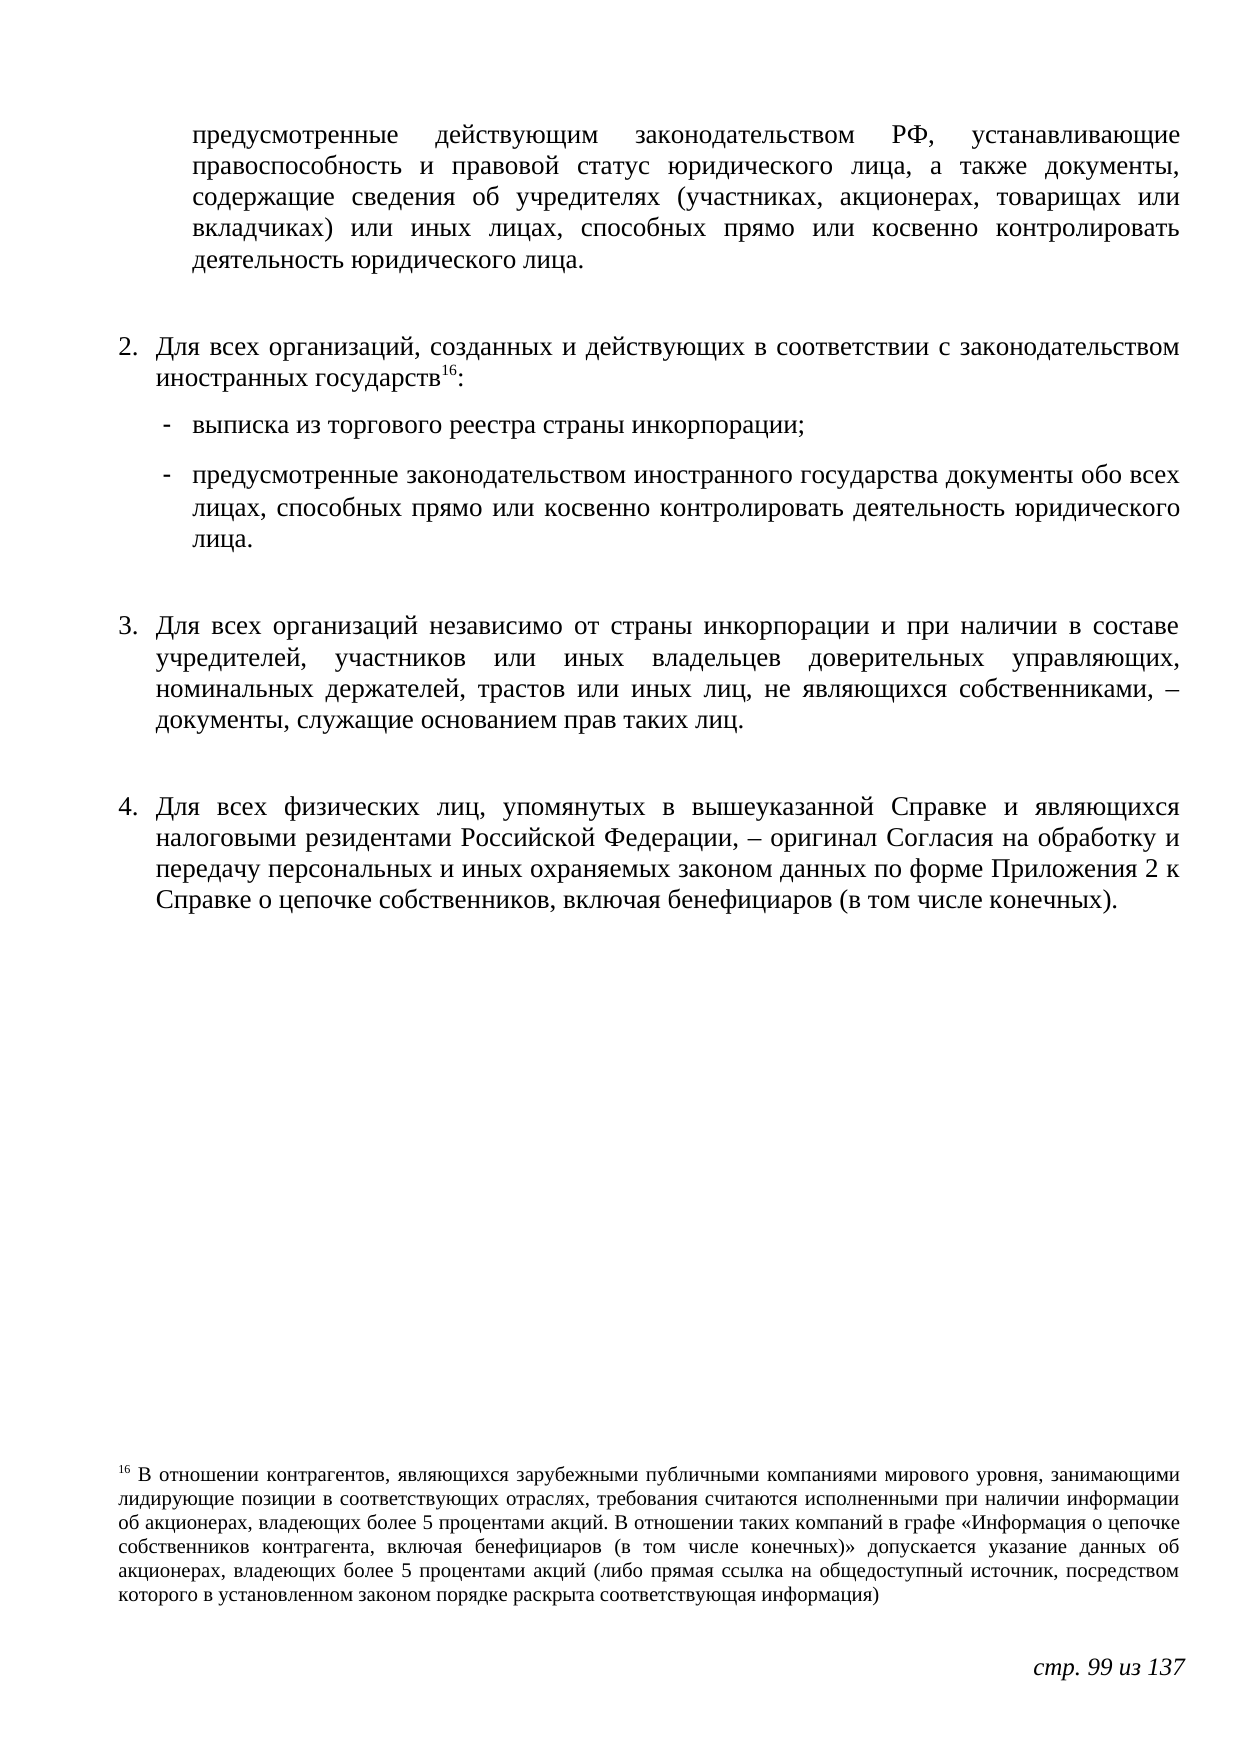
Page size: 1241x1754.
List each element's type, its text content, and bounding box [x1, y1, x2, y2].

list Для всех физических лиц, упомянутых в вышеуказанной Справке и являющихся налоговыми резидентами Российской Федерации, – оригинал Согласия на обработку и передачу персональных и иных охраняемых законом данных по форме Приложения 2 к Справке о цепочке собственников, включая бенефициаров (в том числе конечных). [118, 790, 1181, 915]
list предусмотренные законодательством иностранного государства документы обо всех лицах, способных прямо или косвенно контролировать деятельность юридического лица. [162, 454, 1181, 553]
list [118, 118, 1181, 274]
list Для всех организаций независимо от страны инкорпорации и при наличии в составе учредителей, участников или иных владельцев доверительных управляющих, номинальных держателей, трастов или иных лиц, не являющихся собственниками, – документы, служащие основанием прав таких лиц. [118, 609, 1181, 734]
list выписка из торгового реестра страны инкорпорации; [162, 405, 1181, 442]
list Для всех организаций, созданных и действующих в соответствии с законодательством иностранных государств: [118, 330, 1181, 392]
